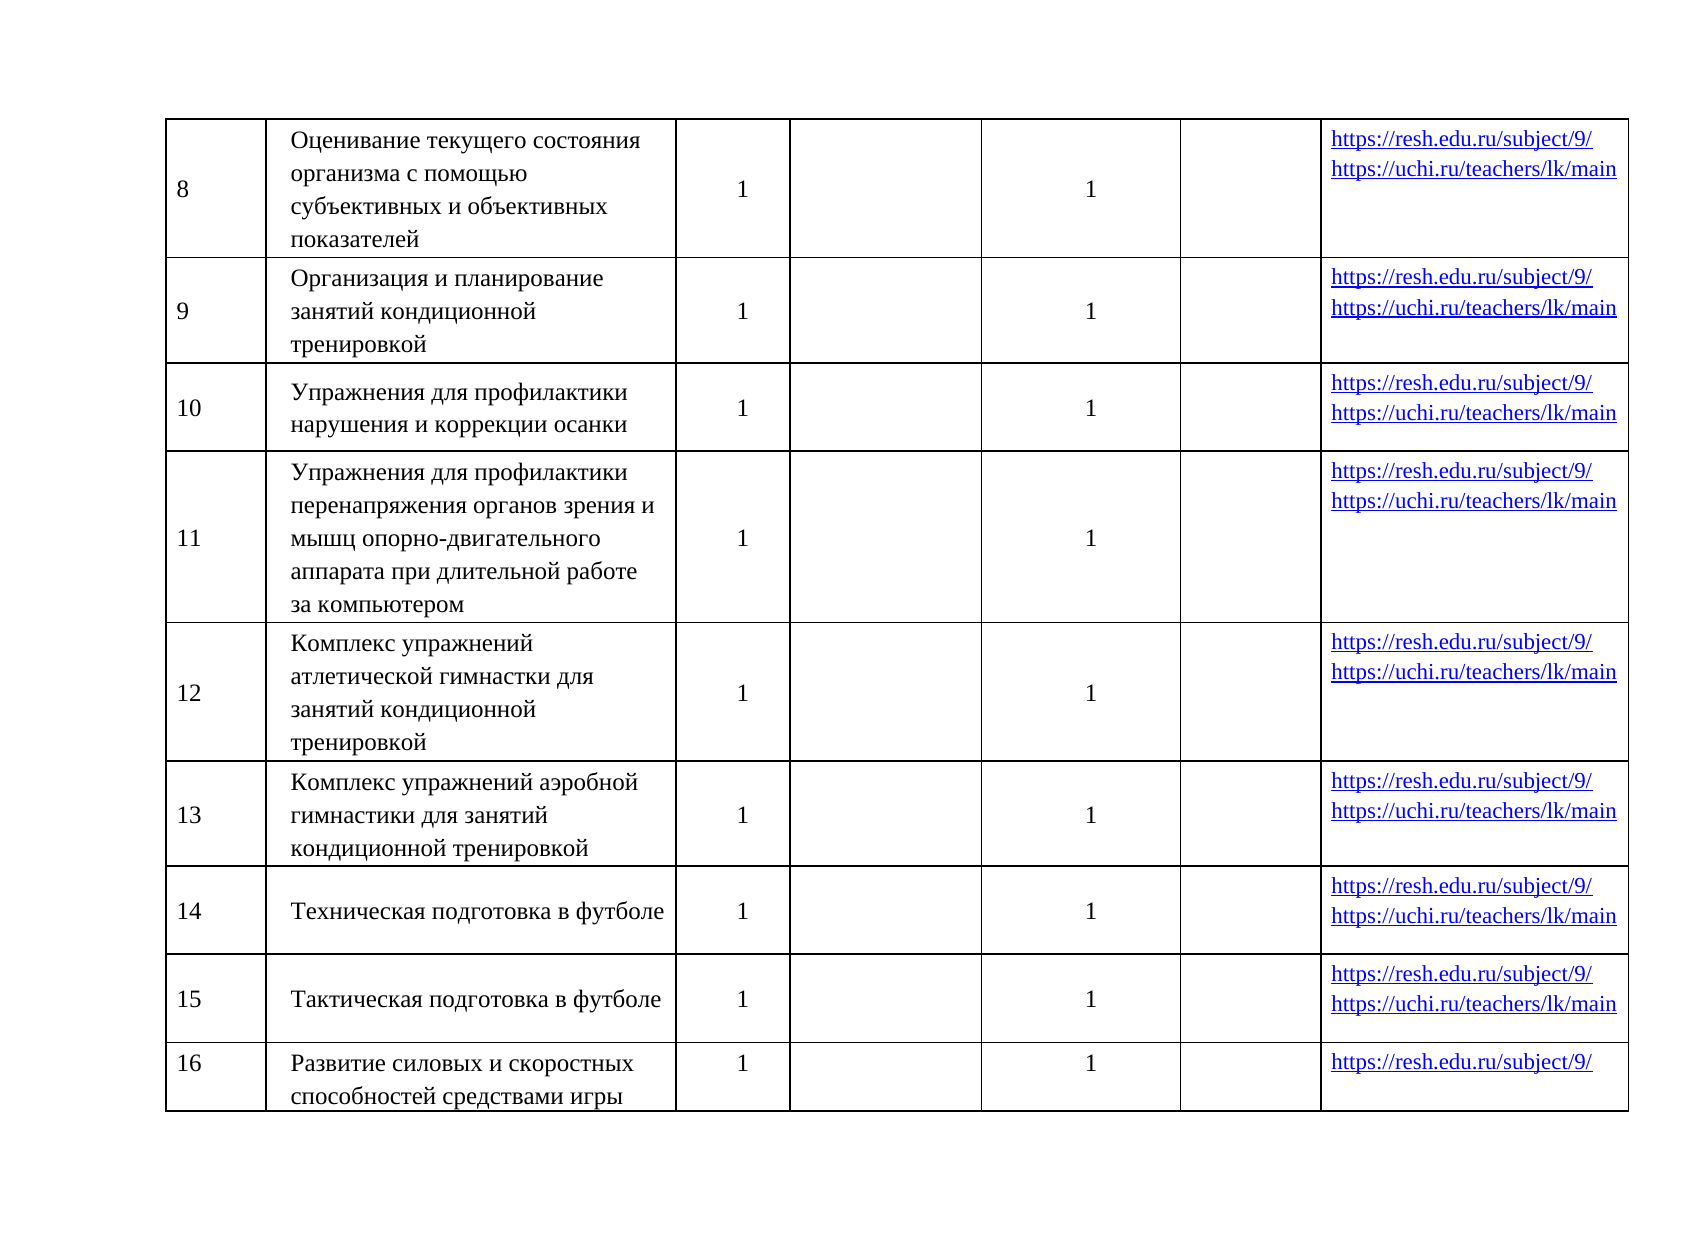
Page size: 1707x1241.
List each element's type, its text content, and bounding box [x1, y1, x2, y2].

table_cell 10 [167, 364, 265, 450]
table_cell 1 [677, 120, 789, 257]
table_cell 1 [982, 762, 1180, 865]
table_cell Техническая подготовка в футболе [267, 867, 675, 953]
table_cell 1 [677, 762, 789, 865]
table_cell 1 [677, 623, 789, 760]
table_cell [1181, 452, 1320, 621]
table_cell [791, 762, 981, 865]
table_cell https://resh.edu.ru/subject/9/ https://uchi.ru/teachers/lk/main [1322, 452, 1628, 621]
table_cell https://resh.edu.ru/subject/9/ https://uchi.ru/teachers/lk/main [1322, 623, 1628, 760]
table_cell 1 [982, 364, 1180, 450]
table_cell 9 [167, 258, 265, 362]
table_cell [791, 452, 981, 621]
table_cell 1 [677, 867, 789, 953]
table_cell Упражнения для профилактики нарушения и коррекции осанки [267, 364, 675, 450]
table_cell Комплекс упражнений аэробной гимнастики для занятий кондиционной тренировкой [267, 762, 675, 865]
table_cell [791, 955, 981, 1041]
table_cell 15 [167, 955, 265, 1041]
table_cell 13 [167, 762, 265, 865]
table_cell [267, 1043, 675, 1110]
table_cell [791, 1043, 981, 1110]
table_cell 11 [167, 452, 265, 621]
table_cell 1 [982, 258, 1180, 362]
table_cell Оценивание текущего состояния организма с помощью субъективных и объективных показателей [267, 120, 675, 257]
table_cell 1 [982, 1043, 1180, 1110]
table_cell 1 [677, 452, 789, 621]
table_cell 1 [982, 120, 1180, 257]
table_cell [1322, 955, 1628, 1041]
table_cell Комплекс упражнений атлетической гимнастки для занятий кондиционной тренировкой [267, 623, 675, 760]
table_cell [1181, 623, 1320, 760]
table_cell [1181, 258, 1320, 362]
table_cell 1 [677, 258, 789, 362]
table_cell 14 [167, 867, 265, 953]
table_cell https://resh.edu.ru/subject/9/ https://uchi.ru/teachers/lk/main [1322, 762, 1628, 865]
table_cell [1181, 762, 1320, 865]
table_cell 1 [982, 452, 1180, 621]
table_cell 1 [982, 623, 1180, 760]
table_cell Тактическая подготовка в футболе [267, 955, 675, 1041]
table_cell 1 [982, 955, 1180, 1041]
table_cell https://resh.edu.ru/subject/9/ https://uchi.ru/teachers/lk/main [1322, 258, 1628, 362]
table_cell 12 [167, 623, 265, 760]
table_cell [791, 120, 981, 257]
table_cell 1 [677, 1043, 789, 1110]
table_cell Упражнения для профилактики перенапряжения органов зрения и мышц опорно-двигательного аппарата при длительной работе за компьютером [267, 452, 675, 621]
table_cell 16 [167, 1043, 265, 1110]
table_cell [1181, 120, 1320, 257]
table_cell [1181, 1043, 1320, 1110]
table_cell [1181, 867, 1320, 953]
table_cell [791, 867, 981, 953]
table_cell https://resh.edu.ru/subject/9/ https://uchi.ru/teachers/lk/main [1322, 867, 1628, 953]
table_cell [1181, 955, 1320, 1041]
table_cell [1322, 120, 1628, 257]
table_cell [791, 258, 981, 362]
table_cell [791, 623, 981, 760]
table_cell [1181, 364, 1320, 450]
table_cell Организация и планирование занятий кондиционной тренировкой [267, 258, 675, 362]
table_cell 1 [677, 955, 789, 1041]
table_cell https://resh.edu.ru/subject/9/ https://uchi.ru/teachers/lk/main [1322, 364, 1628, 450]
table_cell [791, 364, 981, 450]
table_cell 1 [677, 364, 789, 450]
table_cell 8 [167, 120, 265, 257]
table_cell 1 [982, 867, 1180, 953]
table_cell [1322, 1043, 1628, 1110]
